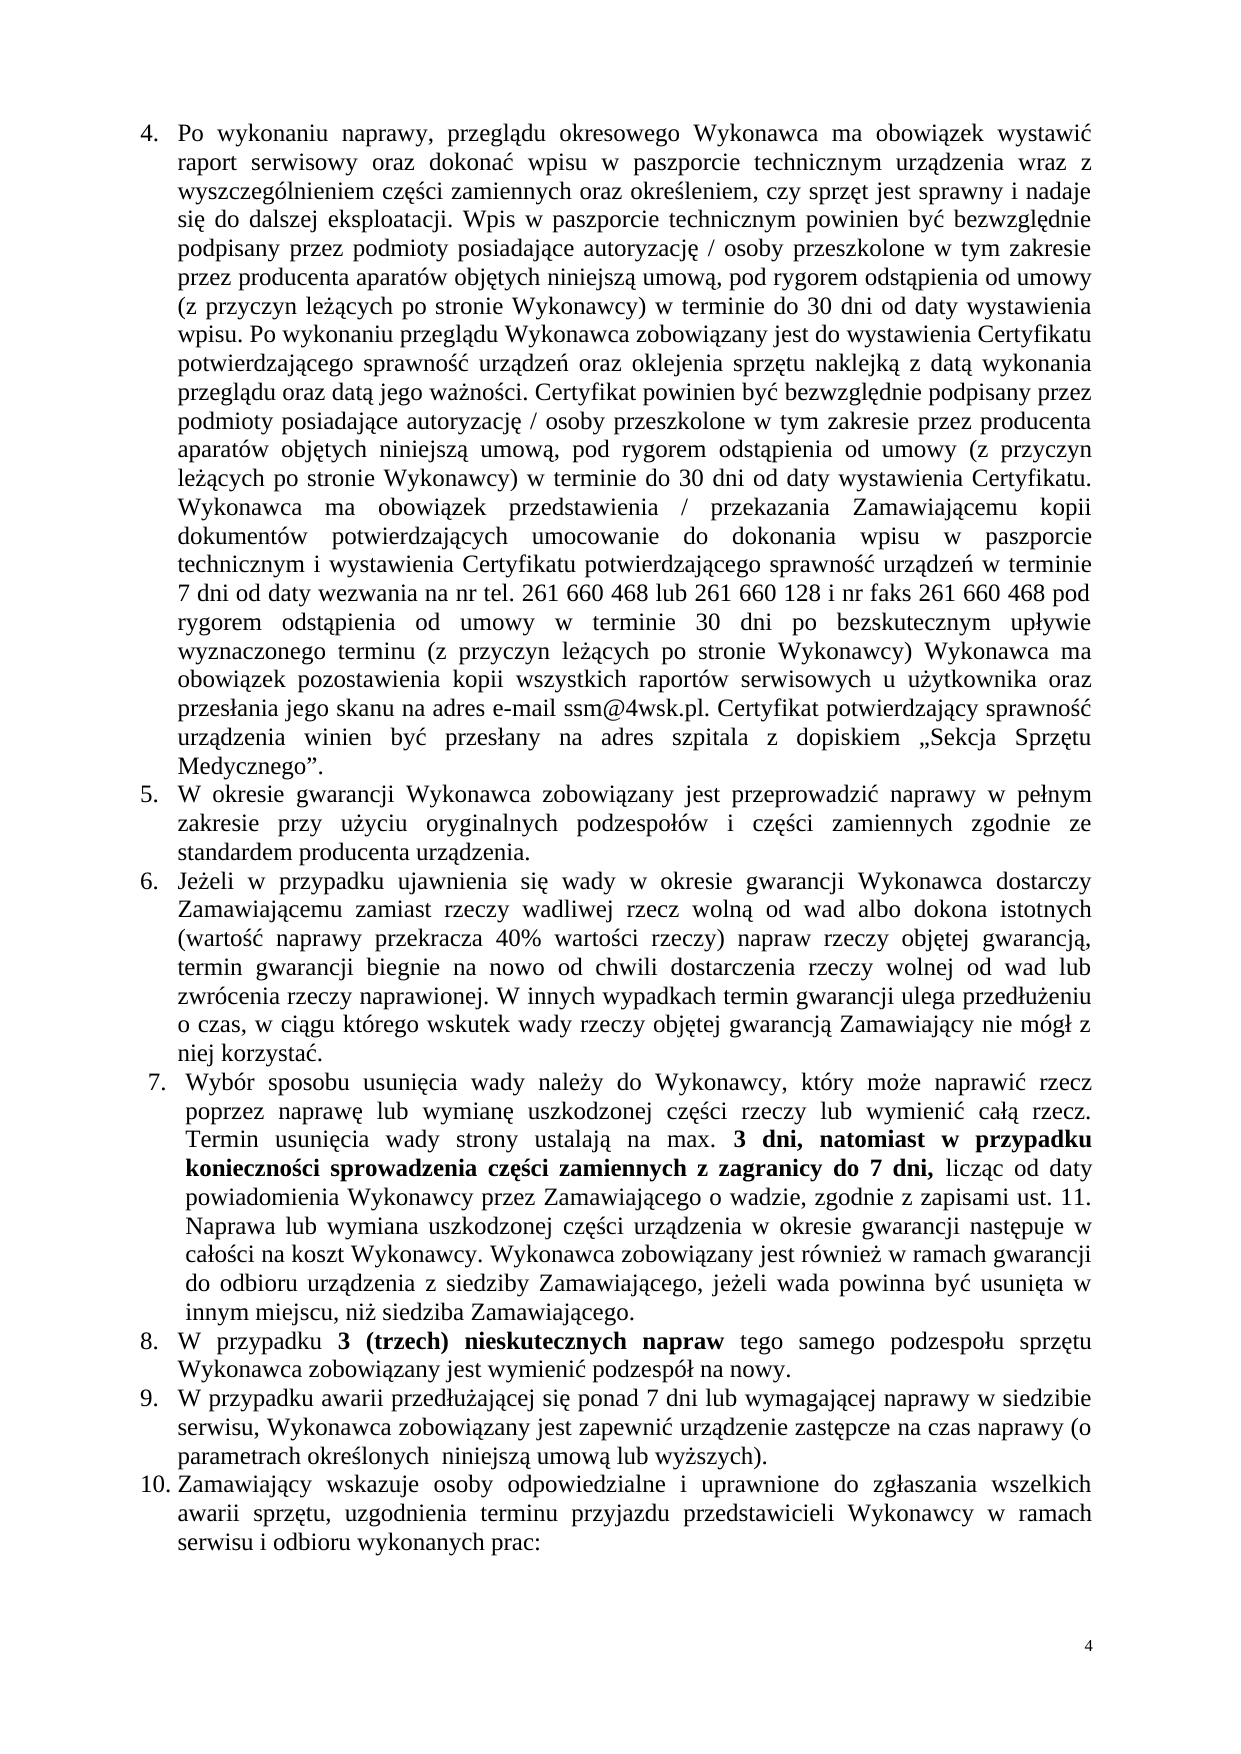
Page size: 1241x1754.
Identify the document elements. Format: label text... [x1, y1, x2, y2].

list Wybór sposobu usunięcia wady należy do Wykonawcy, który może naprawić rzecz poprzez naprawę lub wymianę uszkodzonej części rzeczy lub wymienić całą rzecz. Termin usunięcia wady strony ustalają na max. 3 dni, natomiast w przypadku konieczności sprowadzenia części zamiennych z zagranicy do 7 dni, licząc od daty powiadomienia Wykonawcy przez Zamawiającego o wadzie, zgodnie z zapisami ust. 11. Naprawa lub wymiana uszkodzonej części urządzenia w okresie gwarancji następuje w całości na koszt Wykonawcy. Wykonawca zobowiązany jest również w ramach gwarancji do odbioru urządzenia z siedziby Zamawiającego, jeżeli wada powinna być usunięta w innym miejscu, niż siedziba Zamawiającego. [148, 1067, 1092, 1326]
list Zamawiający wskazuje osoby odpowiedzialne i uprawnione do zgłaszania wszelkich awarii sprzętu, uzgodnienia terminu przyjazdu przedstawicieli Wykonawcy w ramach serwisu i odbioru wykonanych prac: [140, 1469, 1092, 1556]
list W przypadku 3 (trzech) nieskutecznych napraw tego samego podzespołu sprzętu Wykonawca zobowiązany jest wymienić podzespół na nowy. [140, 1326, 1092, 1383]
list W przypadku awarii przedłużającej się ponad 7 dni lub wymagającej naprawy w siedzibie serwisu, Wykonawca zobowiązany jest zapewnić urządzenie zastępcze na czas naprawy (o parametrach określonych niniejszą umową lub wyższych). [140, 1383, 1092, 1469]
list Po wykonaniu naprawy, przeglądu okresowego Wykonawca ma obowiązek wystawić raport serwisowy oraz dokonać wpisu w paszporcie technicznym urządzenia wraz z wyszczególnieniem części zamiennych oraz określeniem, czy sprzęt jest sprawny i nadaje się do dalszej eksploatacji. Wpis w paszporcie technicznym powinien być bezwzględnie podpisany przez podmioty posiadające autoryzację / osoby przeszkolone w tym zakresie przez producenta aparatów objętych niniejszą umową, pod rygorem odstąpienia od umowy (z przyczyn leżących po stronie Wykonawcy) w terminie do 30 dni od daty wystawienia wpisu. Po wykonaniu przeglądu Wykonawca zobowiązany jest do wystawienia Certyfikatu potwierdzającego sprawność urządzeń oraz oklejenia sprzętu naklejką z datą wykonania przeglądu oraz datą jego ważności. Certyfikat powinien być bezwzględnie podpisany przez podmioty posiadające autoryzację / osoby przeszkolone w tym zakresie przez producenta aparatów objętych niniejszą umową, pod rygorem odstąpienia od umowy (z przyczyn leżących po stronie Wykonawcy) w terminie do 30 dni od daty wystawienia Certyfikatu. Wykonawca ma obowiązek przedstawienia / przekazania Zamawiającemu kopii dokumentów potwierdzających umocowanie do dokonania wpisu w paszporcie technicznym i wystawienia Certyfikatu potwierdzającego sprawność urządzeń w terminie 7 dni od daty wezwania na nr tel. 261 660 468 lub 261 660 128 i nr faks 261 660 468 pod rygorem odstąpienia od umowy w terminie 30 dni po bezskutecznym upływie wyznaczonego terminu (z przyczyn leżących po stronie Wykonawcy) Wykonawca ma obowiązek pozostawienia kopii wszystkich raportów serwisowych u użytkownika oraz przesłania jego skanu na adres e-mail ssm@4wsk.pl. Certyfikat potwierdzający sprawność urządzenia winien być przesłany na adres szpitala z dopiskiem „Sekcja Sprzętu Medycznego”. [140, 118, 1092, 779]
list W okresie gwarancji Wykonawca zobowiązany jest przeprowadzić naprawy w pełnym zakresie przy użyciu oryginalnych podzespołów i części zamiennych zgodnie ze standardem producenta urządzenia. [140, 779, 1092, 866]
list Jeżeli w przypadku ujawnienia się wady w okresie gwarancji Wykonawca dostarczy Zamawiającemu zamiast rzeczy wadliwej rzecz wolną od wad albo dokona istotnych (wartość naprawy przekracza 40% wartości rzeczy) napraw rzeczy objętej gwarancją, termin gwarancji biegnie na nowo od chwili dostarczenia rzeczy wolnej od wad lub zwrócenia rzeczy naprawionej. W innych wypadkach termin gwarancji ulega przedłużeniu o czas, w ciągu którego wskutek wady rzeczy objętej gwarancją Zamawiający nie mógł z niej korzystać. [140, 866, 1092, 1067]
